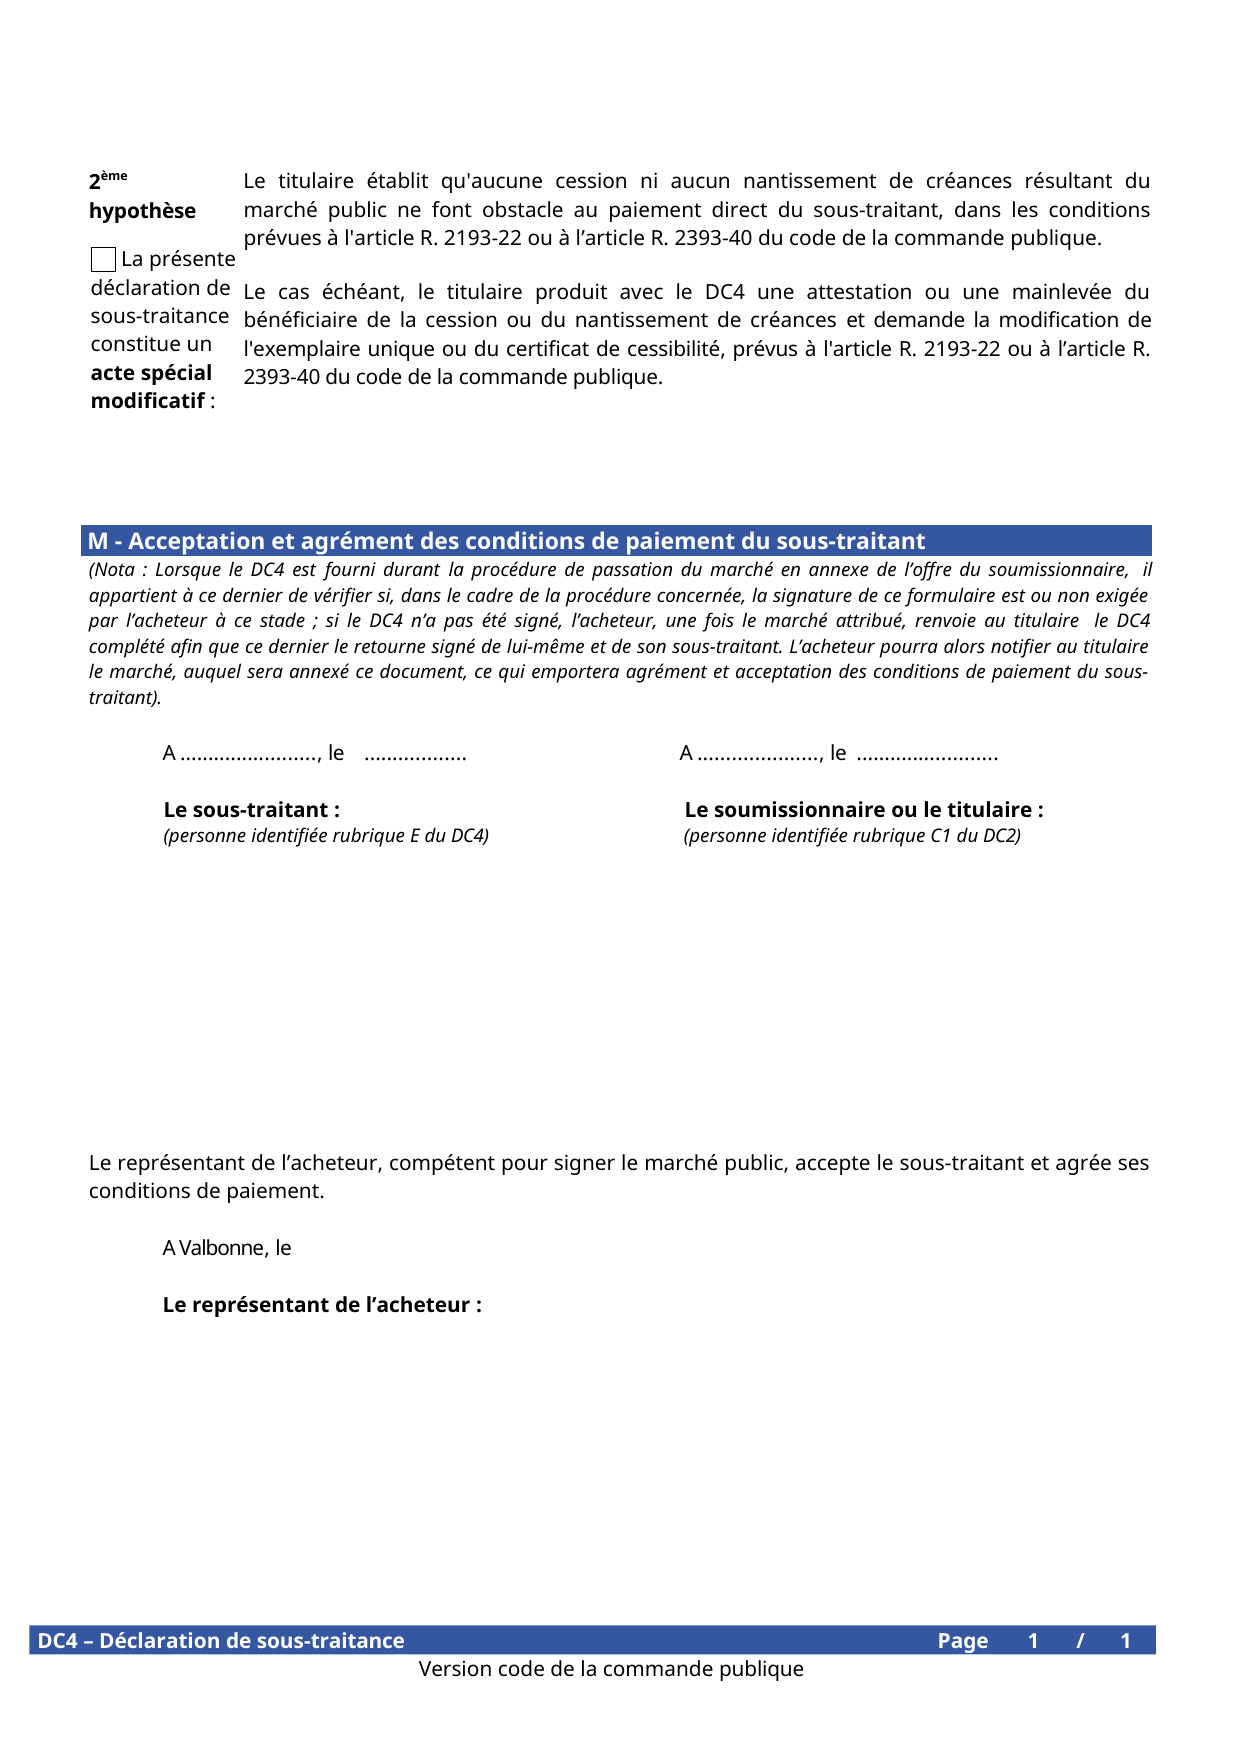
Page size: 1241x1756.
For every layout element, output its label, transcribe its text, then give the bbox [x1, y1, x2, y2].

text A Valbonne, le [162, 1233, 1226, 1261]
table_header Le sous-traitant : (personne identifiée rubrique E du DC4) [158, 795, 599, 850]
text La présente déclaration de sous-traitance constitue un acte spécial modificatif : [90, 244, 239, 415]
text Le représentant de l’acheteur : [162, 1290, 1226, 1318]
table_header Le soumissionnaire ou le titulaire : (personne identifiée rubrique C1 du DC2) [600, 795, 1053, 850]
text M - Acceptation et agrément des conditions de paiement du sous-traitant (Nota : Lorsque le DC4 est fourni durant la procédure de passation du marché en annexe de l’offre du soumissionnaire, il appartient à ce dernier de vérifier si, dans le cadre de la procédure concernée, la signature de ce formulaire est ou non exigée par l’acheteur à ce stade ; si le DC4 n’a pas été signé, l’acheteur, une fois le marché attribué, renvoie au titulaire le DC4 complété afin que ce dernier le retourne signé de lui-même et de son sous-traitant. L’acheteur pourra alors notifier au titulaire le marché, auquel sera annexé ce document, ce qui emportera agrément et acceptation des conditions de paiement du sous-traitant). [81, 556, 1152, 709]
text 2ème hypothèse [89, 167, 239, 224]
text A , le A , le [162, 738, 1226, 766]
text Le représentant de l’acheteur, compétent pour signer le marché public, accepte le sous-traitant et agrée ses conditions de paiement. [89, 1148, 1152, 1205]
